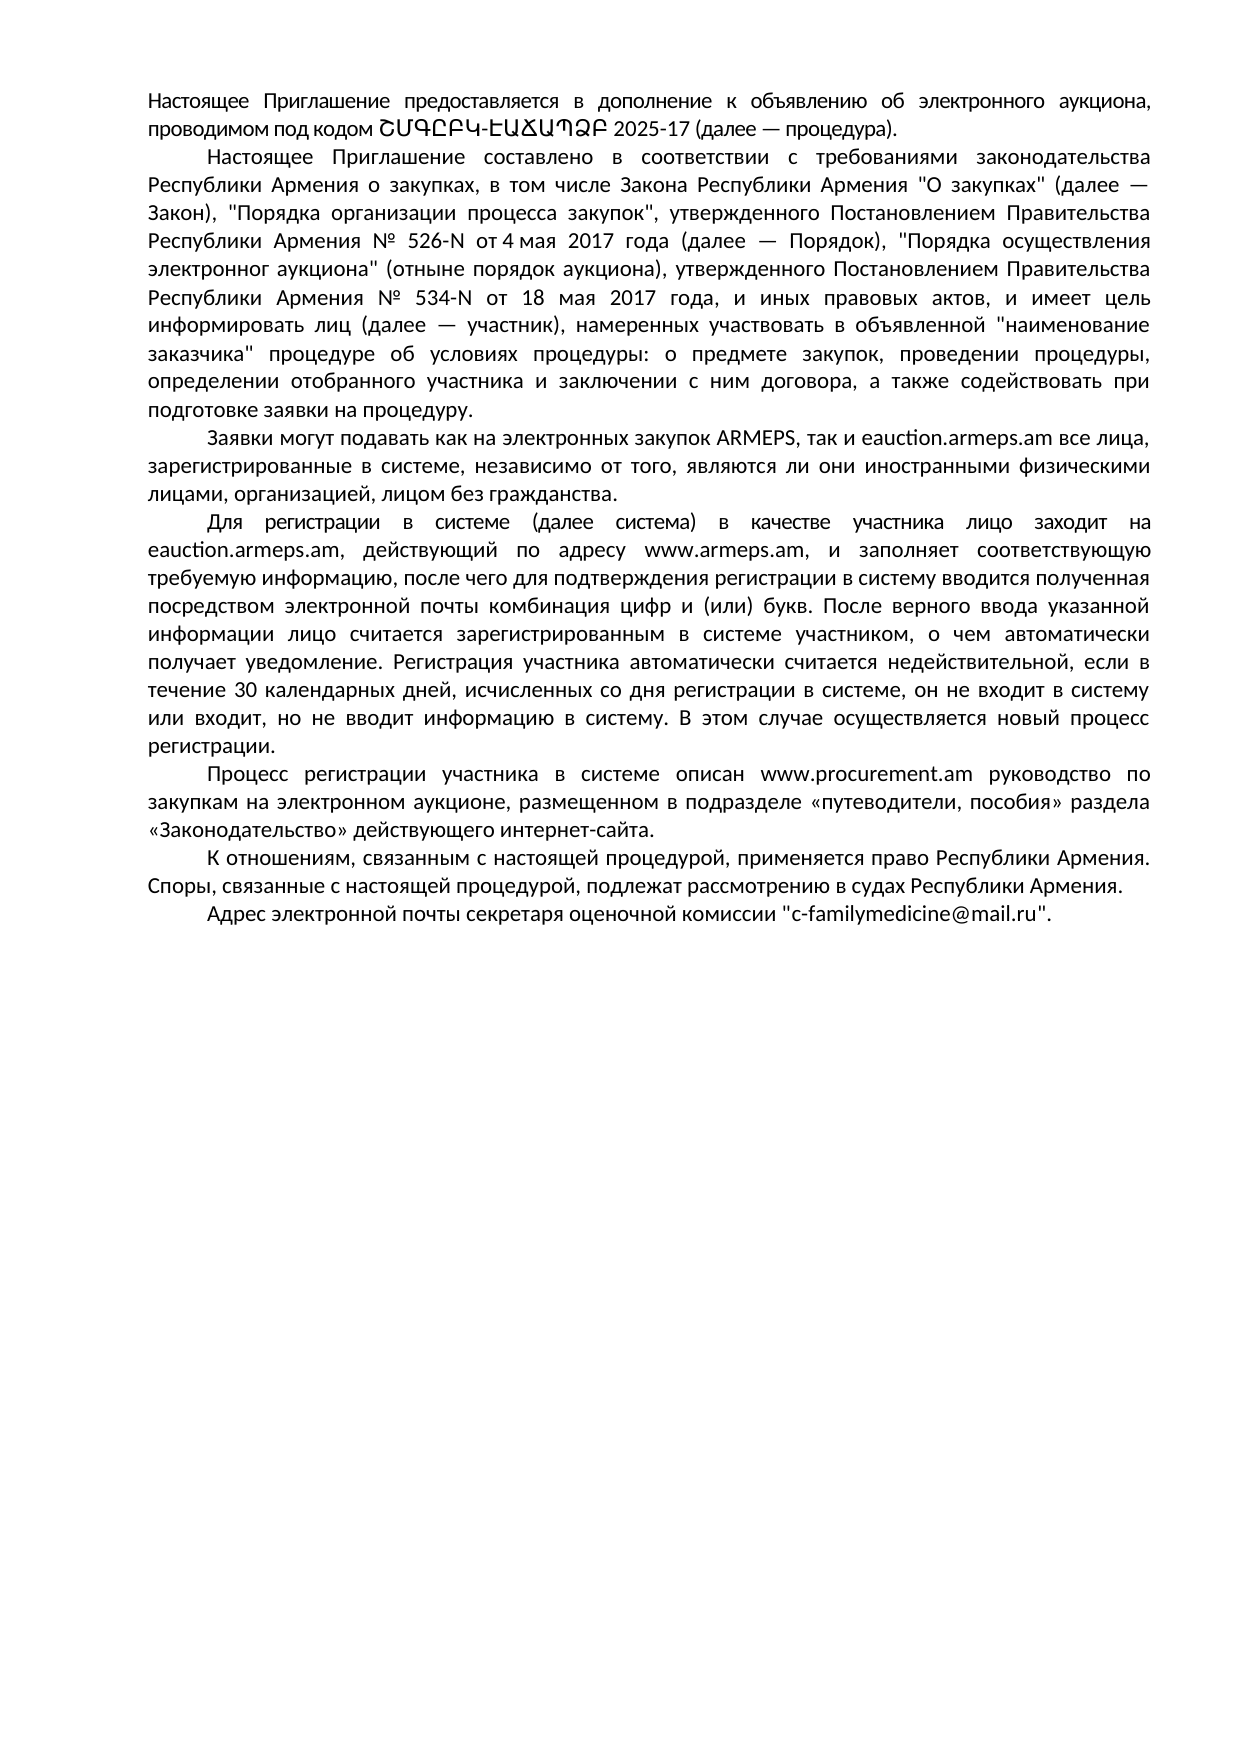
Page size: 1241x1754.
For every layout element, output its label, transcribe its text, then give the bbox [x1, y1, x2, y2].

text Процесс регистрации участника в системе описан www.procurement.am руководство по закупкам на электронном аукционе, размещенном в подразделе «путеводители, пособия» раздела «Законодательство» действующего интернет-сайта. [148, 759, 1152, 843]
text Настоящее Приглашение предоставляется в дополнение к объявлению об электронного аукциона, проводимом под кодом ՇՄԳԸԲԿ-ԷԱՃԱՊՁԲ 2025-17 (далее — процедура). [148, 86, 1152, 142]
text Заявки могут подавать как на электронных закупок ARMEPS, так и eauction.armeps.am все лица, зарегистрированные в системе, независимо от того, являются ли они иностранными физическими лицами, организацией, лицом без гражданства. [148, 423, 1152, 507]
text Адрес электронной почты секретаря оценочной комиссии "c-familymedicine@mail.ru". [148, 899, 1152, 927]
text К отношениям, связанным с настоящей процедурой, применяется право Республики Армения. Споры, связанные с настоящей процедурой, подлежат рассмотрению в судах Республики Армения. [148, 843, 1152, 899]
text Для регистрации в системе (далее система) в качестве участника лицо заходит на eauction.armeps.am, действующий по адресу www.armeps.am, и заполняет соответствующую требуемую информацию, после чего для подтверждения регистрации в систему вводится полученная посредством электронной почты комбинация цифр и (или) букв. После верного ввода указанной информации лицо считается зарегистрированным в системе участником, о чем автоматически получает уведомление. Регистрация участника автоматически считается недействительной, если в течение 30 календарных дней, исчисленных со дня регистрации в системе, он не входит в систему или входит, но не вводит информацию в систему. В этом случае осуществляется новый процесс регистрации. [148, 507, 1152, 759]
text Настоящее Приглашение составлено в соответствии с требованиями законодательства Республики Армения о закупках, в том числе Закона Республики Армения "О закупках" (далее — Закон), "Порядка организации процесса закупок", утвержденного Постановлением Правительства Республики Армения № 526-N от 4 мая 2017 года (далее — Порядок), "Порядка осуществления электронног аукциона" (отныне порядок аукциона), утвержденного Постановлением Правительства Республики Армения № 534-N от 18 мая 2017 года, и иных правовых актов, и имеет цель информировать лиц (далее — участник), намеренных участвовать в объявленной "наименование заказчика" процедуре об условиях процедуры: о предмете закупок, проведении процедуры, определении отобранного участника и заключении с ним договора, а также содействовать при подготовке заявки на процедуру. [148, 142, 1152, 423]
